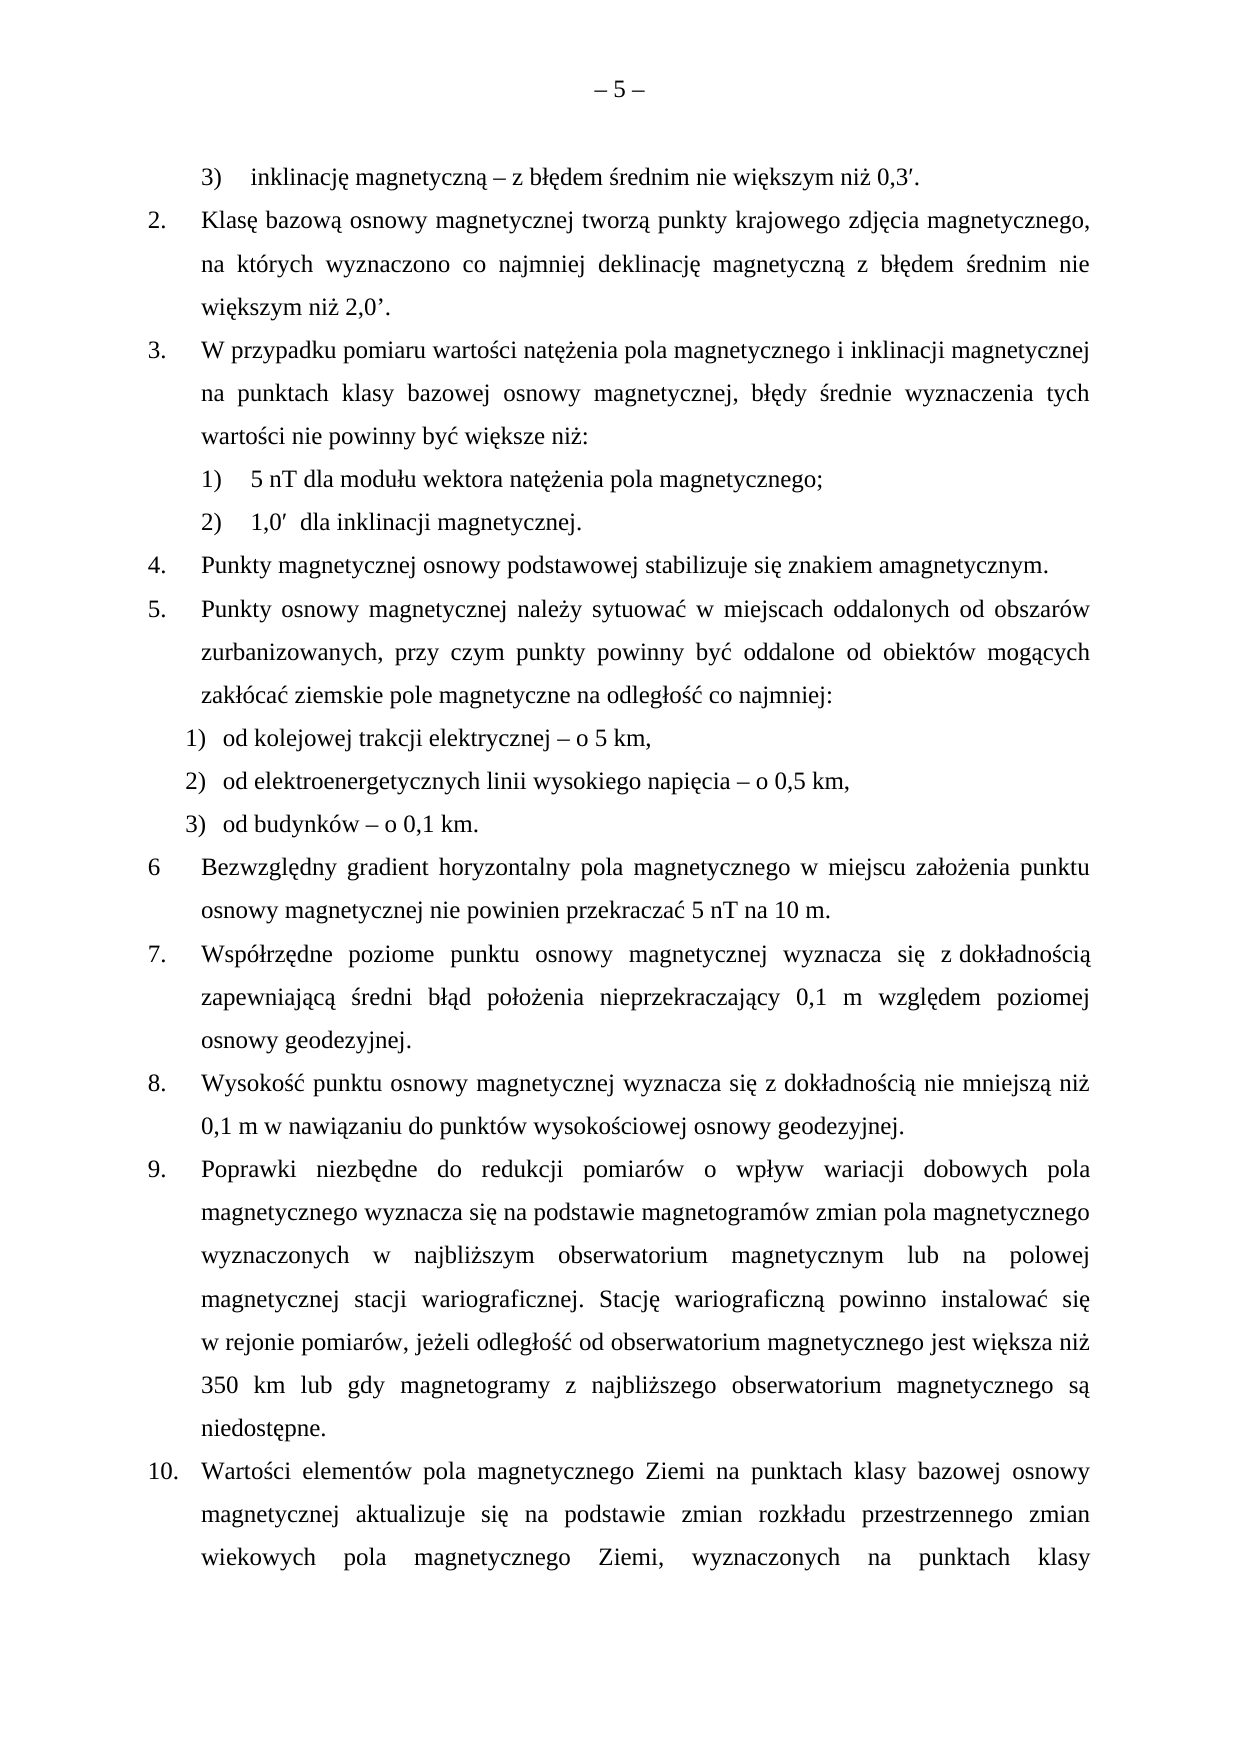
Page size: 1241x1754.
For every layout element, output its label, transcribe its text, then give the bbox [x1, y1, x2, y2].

text 7. Współrzędne poziome punktu osnowy magnetycznej wyznacza się z dokładnością zapewniającą średni błąd położenia nieprzekraczający 0,1 m względem poziomej osnowy geodezyjnej. [148, 939, 1091, 1054]
text 8. Wysokość punktu osnowy magnetycznej wyznacza się z dokładnością nie mniejszą niż 0,1 m w nawiązaniu do punktów wysokościowej osnowy geodezyjnej. [148, 1068, 1091, 1140]
text 1) 5 nT dla modułu wektora natężenia pola magnetycznego; [201, 464, 1091, 493]
text 4. Punkty magnetycznej osnowy podstawowej stabilizuje się znakiem amagnetycznym. [148, 551, 1091, 579]
list od budynków – o 0,1 km. [185, 809, 1091, 838]
text 3. W przypadku pomiaru wartości natężenia pola magnetycznego i inklinacji magnetycznej na punktach klasy bazowej osnowy magnetycznej, błędy średnie wyznaczenia tych wartości nie powinny być większe niż: [148, 335, 1091, 450]
text 6 Bezwzględny gradient horyzontalny pola magnetycznego w miejscu założenia punktu osnowy magnetycznej nie powinien przekraczać 5 nT na 10 m. [148, 852, 1091, 924]
text 2. Klasę bazową osnowy magnetycznej tworzą punkty krajowego zdjęcia magnetycznego, na których wyznaczono co najmniej deklinację magnetyczną z błędem średnim nie większym niż 2,0’. [148, 206, 1091, 321]
text 2) 1,0′ dla inklinacji magnetycznej. [201, 507, 1091, 536]
list od kolejowej trakcji elektrycznej – o 5 km, [185, 723, 1091, 752]
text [148, 1456, 1091, 1571]
text 3) inklinację magnetyczną – z błędem średnim nie większym niż 0,3′. [201, 162, 1091, 191]
text 9. Poprawki niezbędne do redukcji pomiarów o wpływ wariacji dobowych pola magnetycznego wyznacza się na podstawie magnetogramów zmian pola magnetycznego wyznaczonych w najbliższym obserwatorium magnetycznym lub na polowej magnetycznej stacji wariograficznej. Stację wariograficzną powinno instalować się w rejonie pomiarów, jeżeli odległość od obserwatorium magnetycznego jest większa niż 350 km lub gdy magnetogramy z najbliższego obserwatorium magnetycznego są niedostępne. [148, 1154, 1091, 1442]
text 5. Punkty osnowy magnetycznej należy sytuować w miejscach oddalonych od obszarów zurbanizowanych, przy czym punkty powinny być oddalone od obiektów mogących zakłócać ziemskie pole magnetyczne na odległość co najmniej: [148, 594, 1091, 709]
list od elektroenergetycznych linii wysokiego napięcia – o 0,5 km, [185, 766, 1091, 795]
